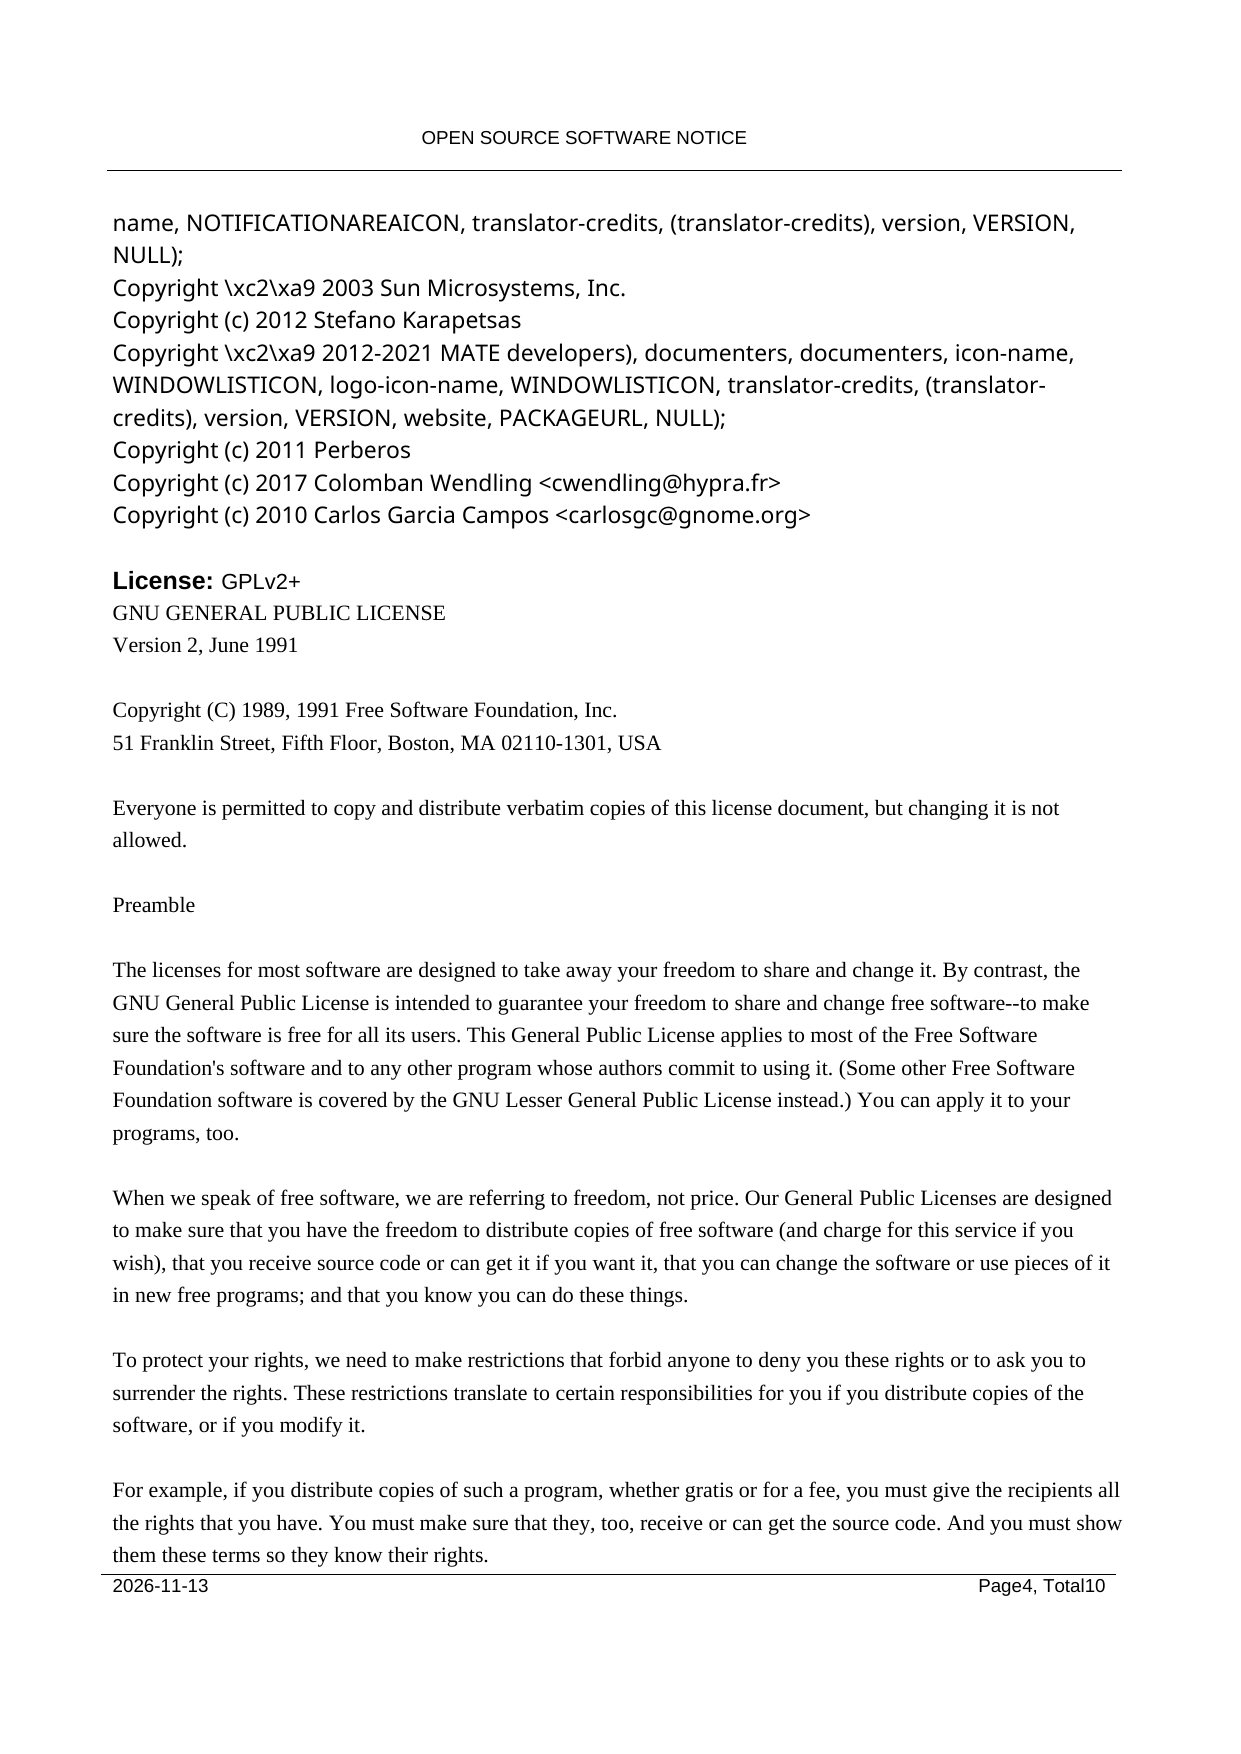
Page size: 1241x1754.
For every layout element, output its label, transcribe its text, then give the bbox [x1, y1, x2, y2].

text License: GPLv2+ [112, 564, 1128, 596]
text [112, 206, 1128, 564]
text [112, 596, 1128, 1571]
